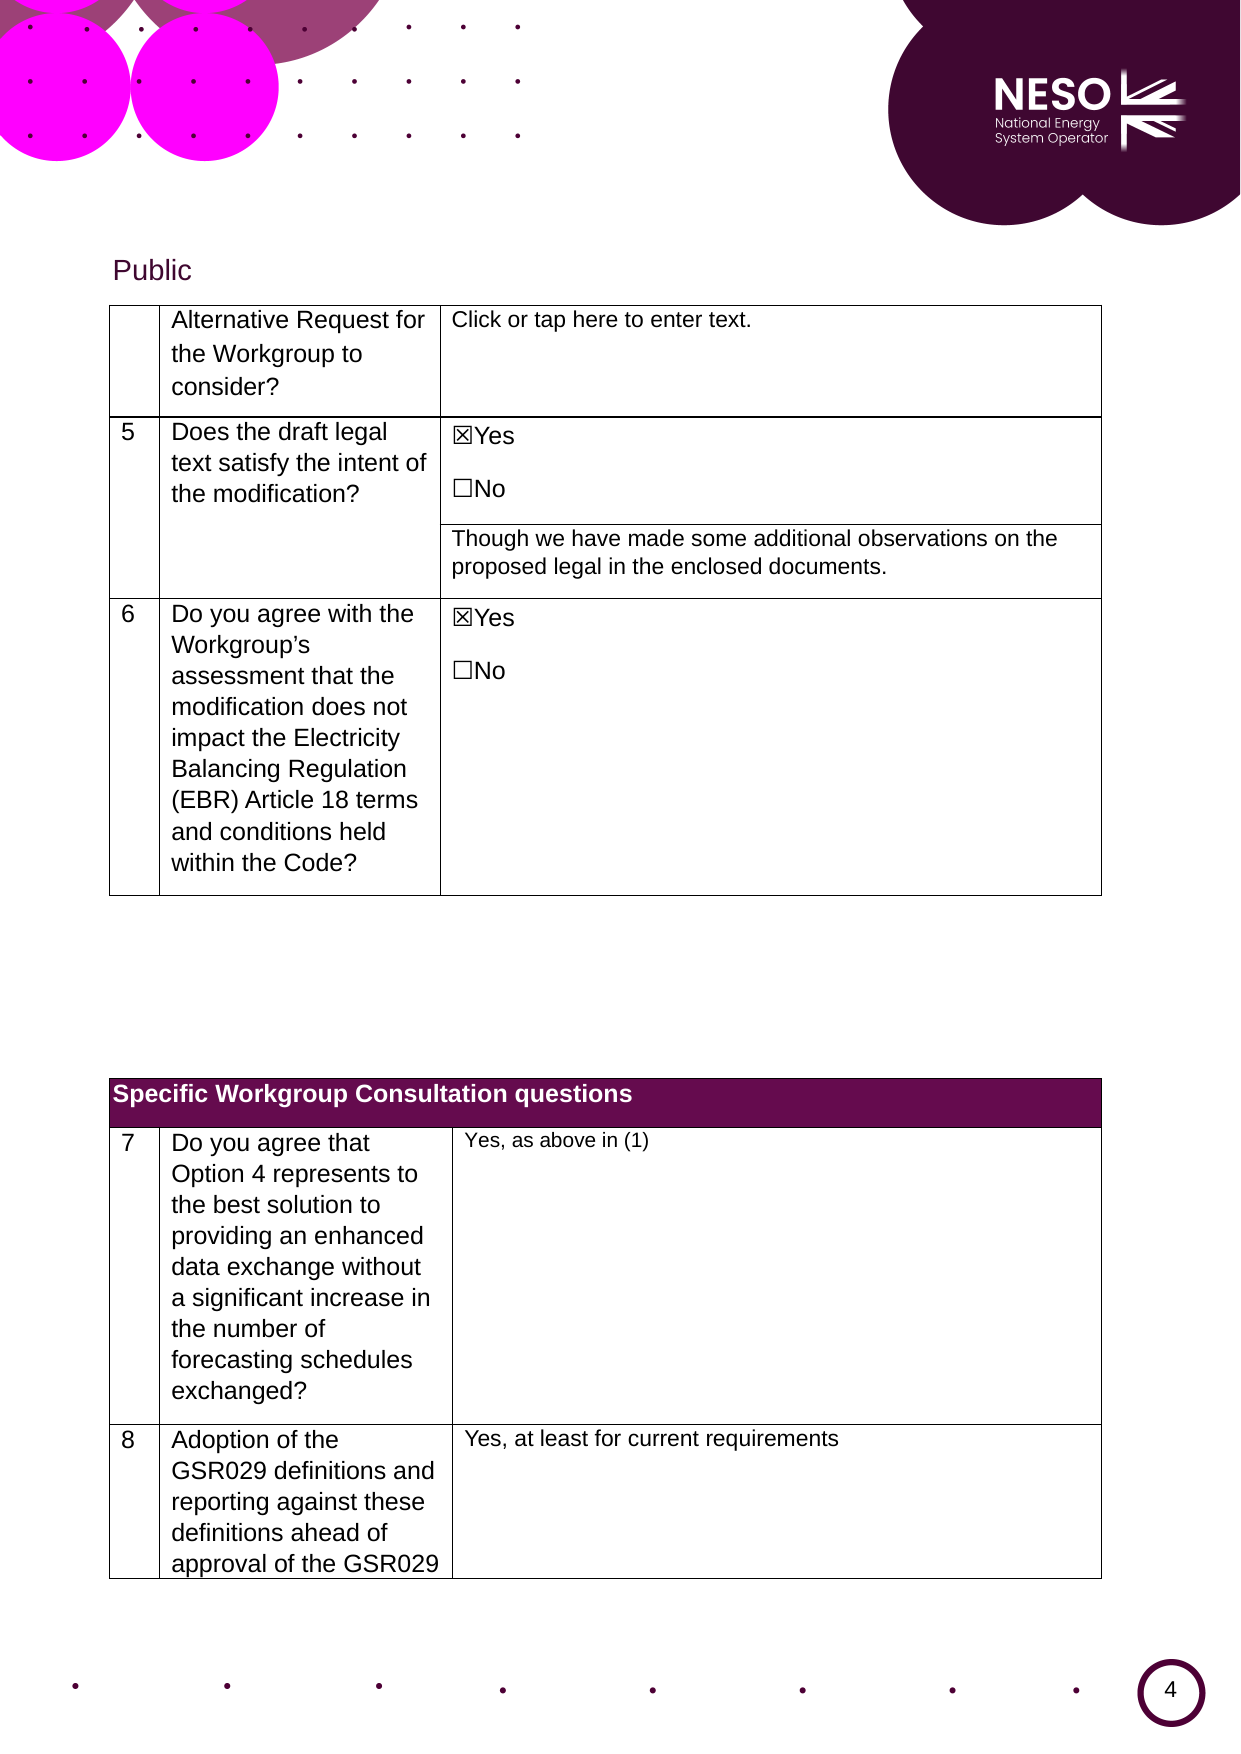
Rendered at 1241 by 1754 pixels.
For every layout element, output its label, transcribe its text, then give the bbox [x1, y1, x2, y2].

table_cell Do you agree that Option 4 represents to the best solution to providing an enhanced data exchange without a significant increase in the number of forecasting schedules exchanged? [160, 1128, 452, 1424]
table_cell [160, 1425, 452, 1578]
table_cell 4 [110, 306, 159, 416]
table_cell 8 [110, 1425, 159, 1578]
table_cell Yes No [441, 418, 1101, 524]
table_cell 6 [110, 599, 159, 895]
table_cell 7 [110, 1128, 159, 1424]
picture [0, 0, 1241, 1754]
table_cell Do you agree with the Workgroup’s assessment that the modification does not impact the Electricity Balancing Regulation (EBR) Article 18 terms and conditions held within the Code? [160, 599, 440, 895]
table_cell Yes No [441, 599, 1101, 895]
table_cell Does the draft legal text satisfy the intent of the modification? [160, 418, 440, 598]
table_cell 5 [110, 418, 159, 598]
table_header Specific Workgroup Consultation questions [110, 1079, 1101, 1127]
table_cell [160, 306, 440, 416]
